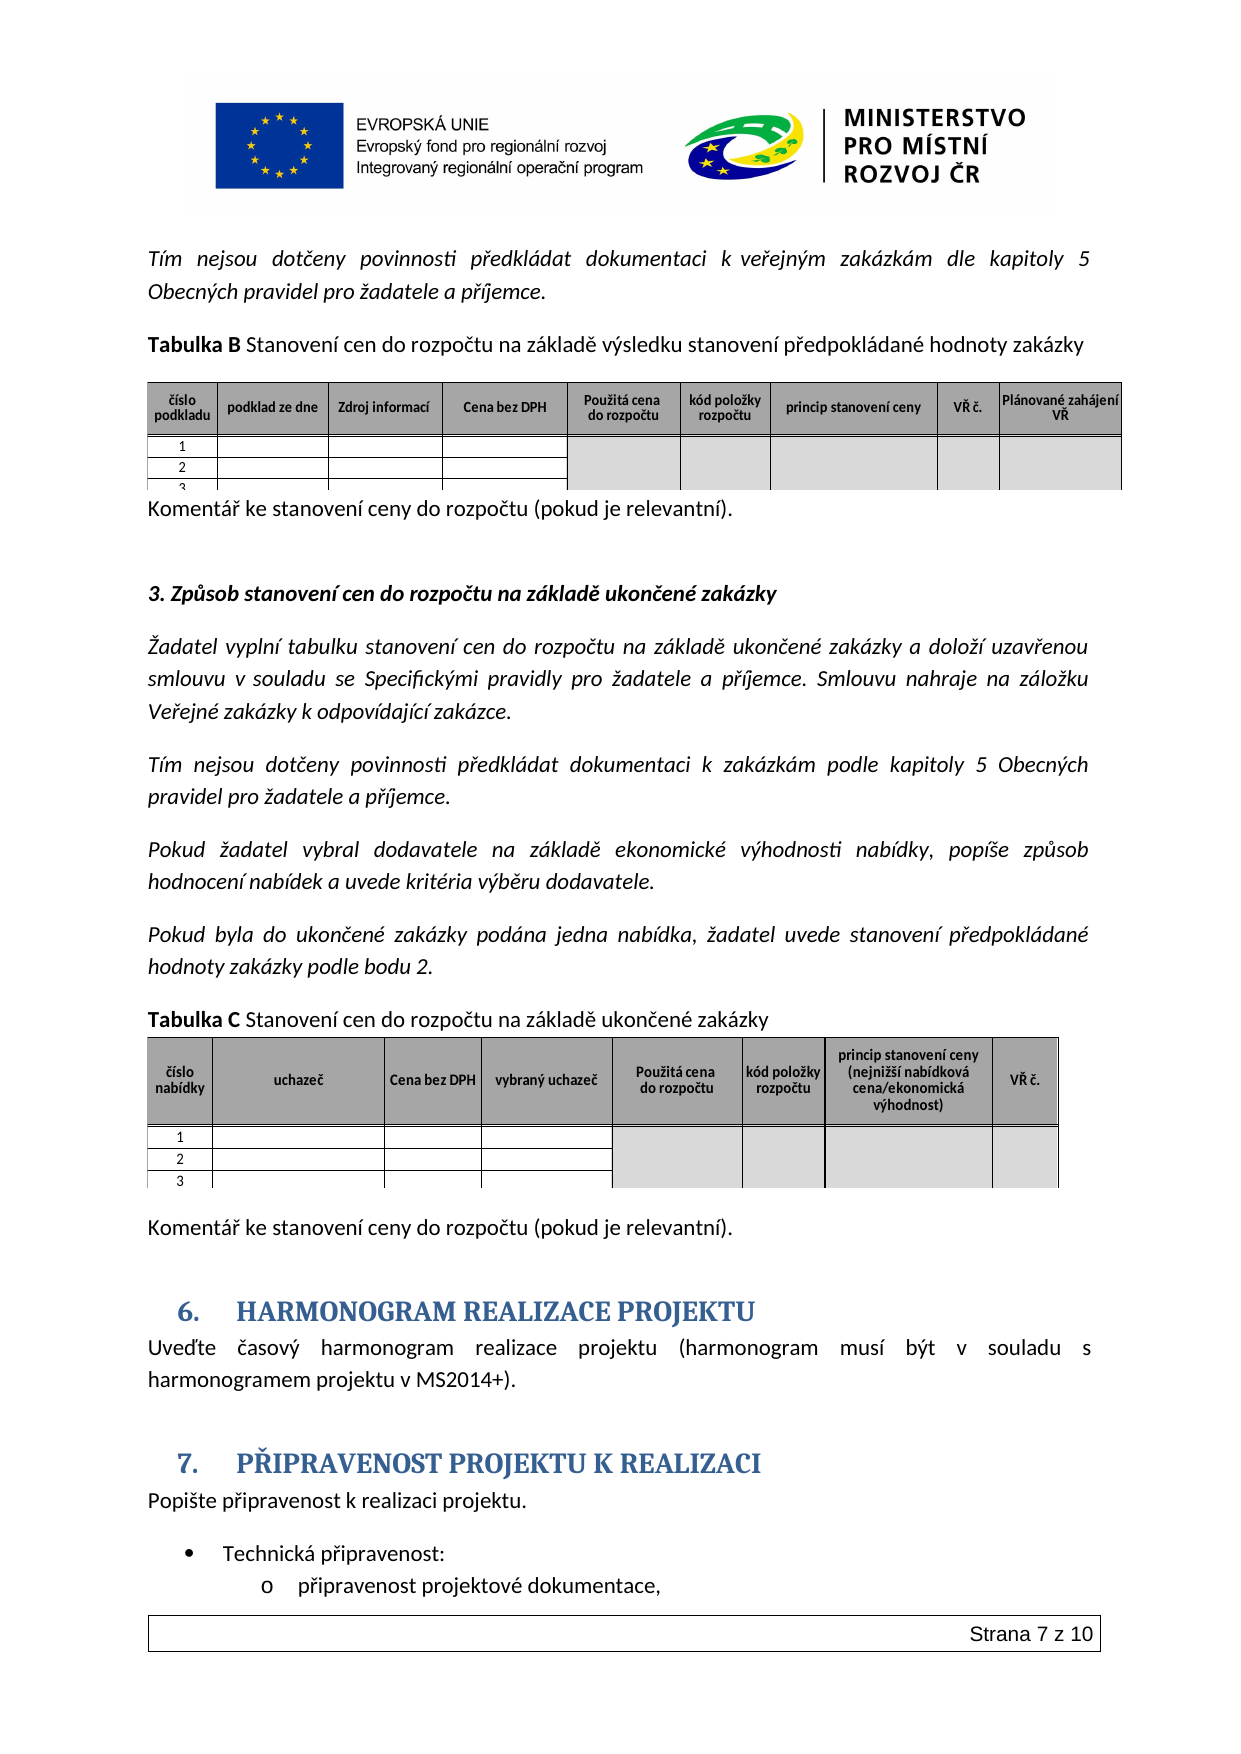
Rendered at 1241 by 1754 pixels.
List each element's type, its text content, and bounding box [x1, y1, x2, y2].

text Popište připravenost k realizaci projektu. [148, 1486, 1093, 1514]
subtitle harmonogram realizace projektu [177, 1295, 1093, 1328]
text Tím nejsou dotčeny povinnosti předkládat dokumentaci k veřejným zakázkám dle kapitoly 5 Obecných pravidel pro žadatele a příjemce. [148, 244, 1093, 305]
text Žadatel vyplní tabulku stanovení cen do rozpočtu na základě ukončené zakázky a doloží uzavřenou smlouvu v souladu se Specifickými pravidly pro žadatele a příjemce. Smlouvu nahraje na záložku Veřejné zakázky k odpovídající zakázce. [148, 632, 1093, 725]
text Pokud byla do ukončené zakázky podána jedna nabídka, žadatel uvede stanovení předpokládané hodnoty zakázky podle bodu 2. [148, 920, 1093, 980]
text Komentář ke stanovení ceny do rozpočtu (pokud je relevantní). [148, 1213, 1093, 1241]
text 3. Způsob stanovení cen do rozpočtu na základě ukončené zakázky [148, 579, 1093, 607]
list připravenost projektové dokumentace, [260, 1571, 1093, 1601]
text Tabulka C Stanovení cen do rozpočtu na základě ukončené zakázky [148, 1005, 1093, 1188]
list Technická připravenost: [185, 1539, 1093, 1567]
subtitle PŘIPRAVENOST PROJEKTU K REALIZACI [177, 1448, 1093, 1481]
text Pokud žadatel vybral dodavatele na základě ekonomické výhodnosti nabídky, popíše způsob hodnocení nabídek a uvede kritéria výběru dodavatele. [148, 835, 1093, 895]
text Tím nejsou dotčeny povinnosti předkládat dokumentaci k zakázkám podle kapitoly 5 Obecných pravidel pro žadatele a příjemce. [148, 750, 1093, 810]
text Tabulka B Stanovení cen do rozpočtu na základě výsledku stanovení předpokládané hodnoty zakázky [148, 330, 1093, 358]
picture [187, 73, 1053, 217]
list Komentář ke stanovení ceny do rozpočtu (pokud je relevantní). [148, 494, 1093, 522]
text Uveďte časový harmonogram realizace projektu (harmonogram musí být v souladu s harmonogramem projektu v MS2014+). [148, 1333, 1093, 1393]
